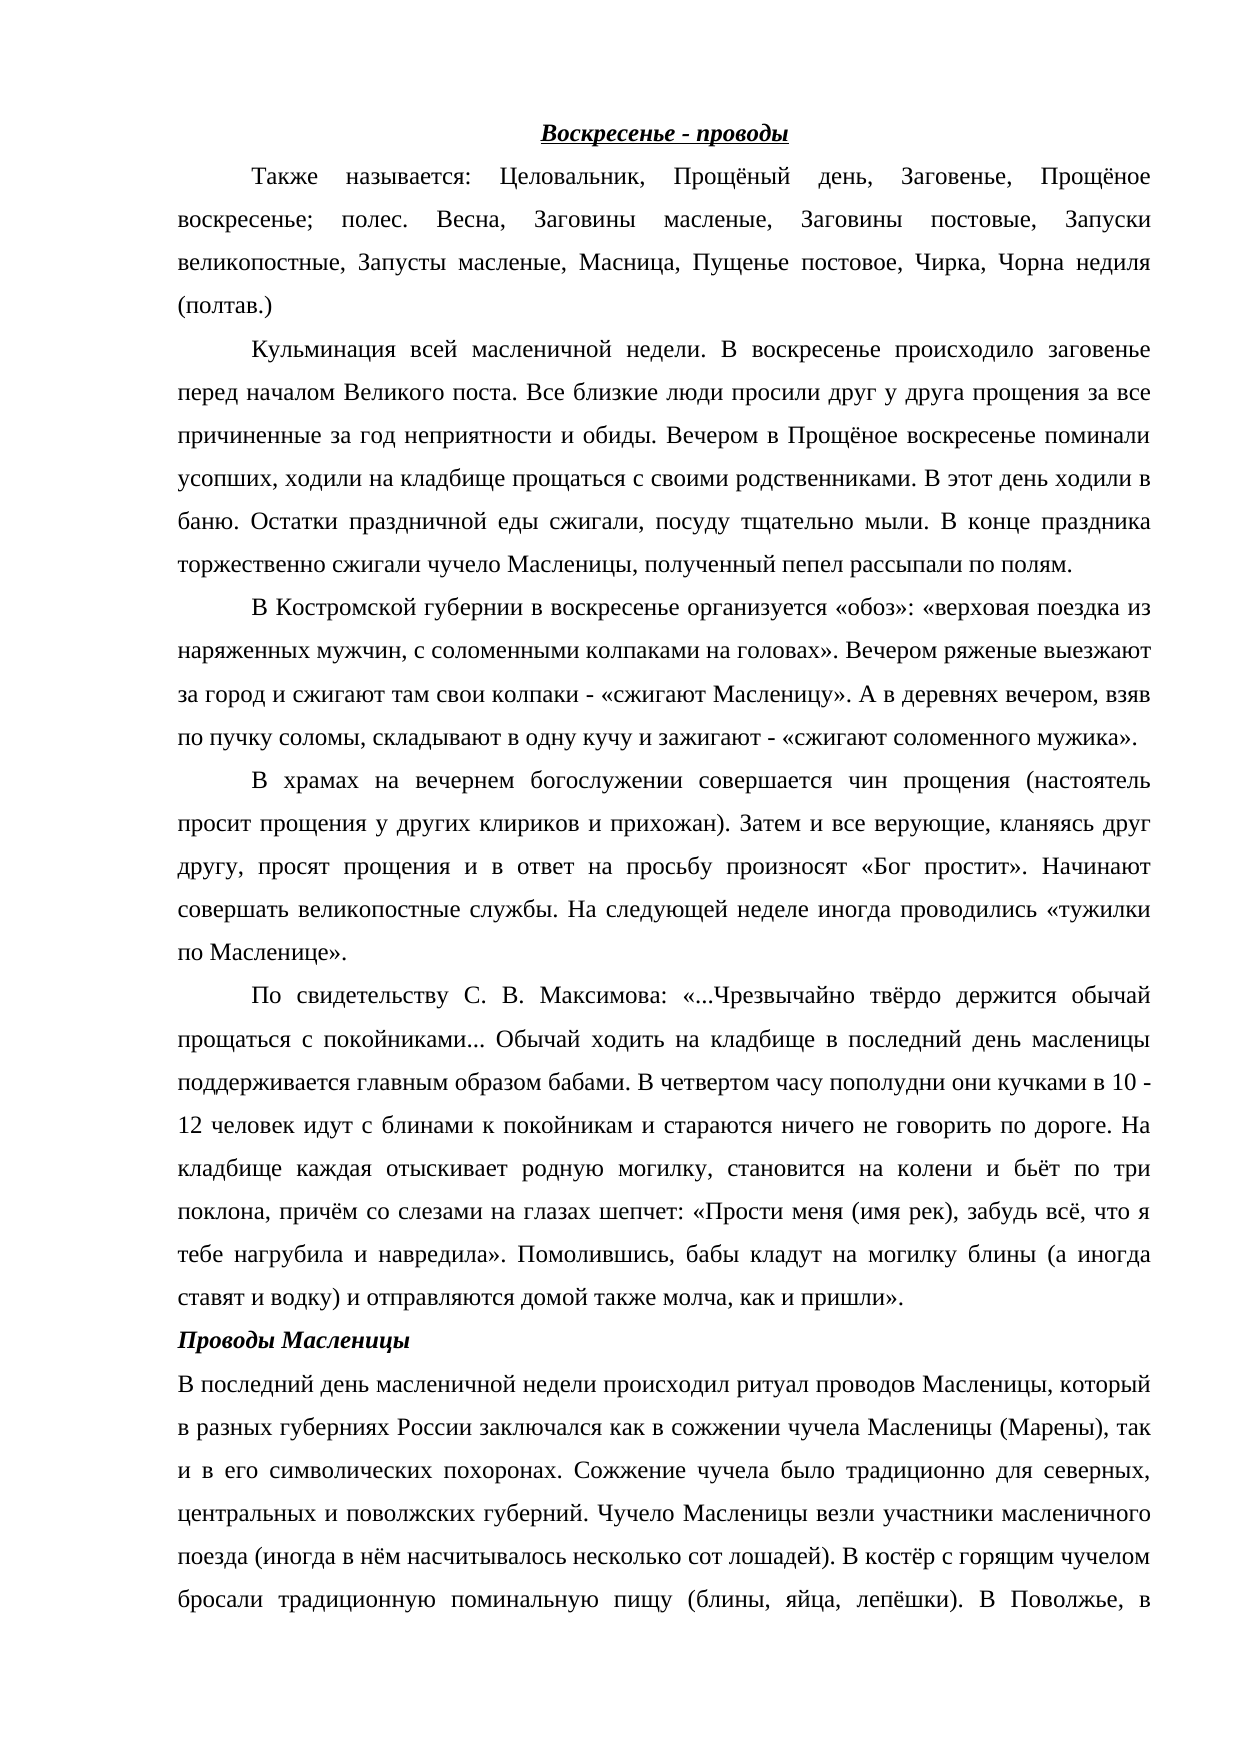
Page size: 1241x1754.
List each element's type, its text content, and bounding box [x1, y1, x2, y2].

text Проводы Масленицы [177, 1326, 1152, 1354]
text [177, 1369, 1152, 1613]
text Также называется: Целовальник, Прощёный день, Заговенье, Прощёное воскресенье; полес. Весна, Заговины масленые, Заговины постовые, Запуски великопостные, Запусты масленые, Масница, Пущенье постовое, Чирка, Чорна недиля (полтав.) [177, 161, 1152, 319]
text Кульминация всей масленичной недели. В воскресенье происходило заговенье перед началом Великого поста. Все близкие люди просили друг у друга прощения за все причиненные за год неприятности и обиды. Вечером в Прощёное воскресенье поминали усопших, ходили на кладбище прощаться с своими родственниками. В этот день ходили в баню. Остатки праздничной еды сжигали, посуду тщательно мыли. В конце праздника торжественно сжигали чучело Масленицы, полученный пепел рассыпали по полям. [177, 334, 1152, 578]
text Воскресенье - проводы [177, 118, 1152, 147]
text По свидетельству С. В. Максимова: «...Чрезвычайно твёрдо держится обычай прощаться с покойниками... Обычай ходить на кладбище в последний день масленицы поддерживается главным образом бабами. В четвертом часу пополудни они кучками в 10 - 12 человек идут с блинами к покойникам и стараются ничего не говорить по дороге. На кладбище каждая отыскивает родную могилку, становится на колени и бьёт по три поклона, причём со слезами на глазах шепчет: «Прости меня (имя рек), забудь всё, что я тебе нагрубила и навредила». Помолившись, бабы кладут на могилку блины (а иногда ставят и водку) и отправляются домой также молча, как и пришли». [177, 981, 1152, 1311]
text В храмах на вечернем богослужении совершается чин прощения (настоятель просит прощения у других клириков и прихожан). Затем и все верующие, кланяясь друг другу, просят прощения и в ответ на просьбу произносят «Бог простит». Начинают совершать великопостные службы. На следующей неделе иногда проводились «тужилки по Масленице». [177, 765, 1152, 966]
text В Костромской губернии в воскресенье организуется «обоз»: «верховая поездка из наряженных мужчин, с соломенными колпаками на головах». Вечером ряженые выезжают за город и сжигают там свои колпаки - «сжигают Масленицу». А в деревнях вечером, взяв по пучку соломы, складывают в одну кучу и зажигают - «сжигают соломенного мужика». [177, 592, 1152, 751]
